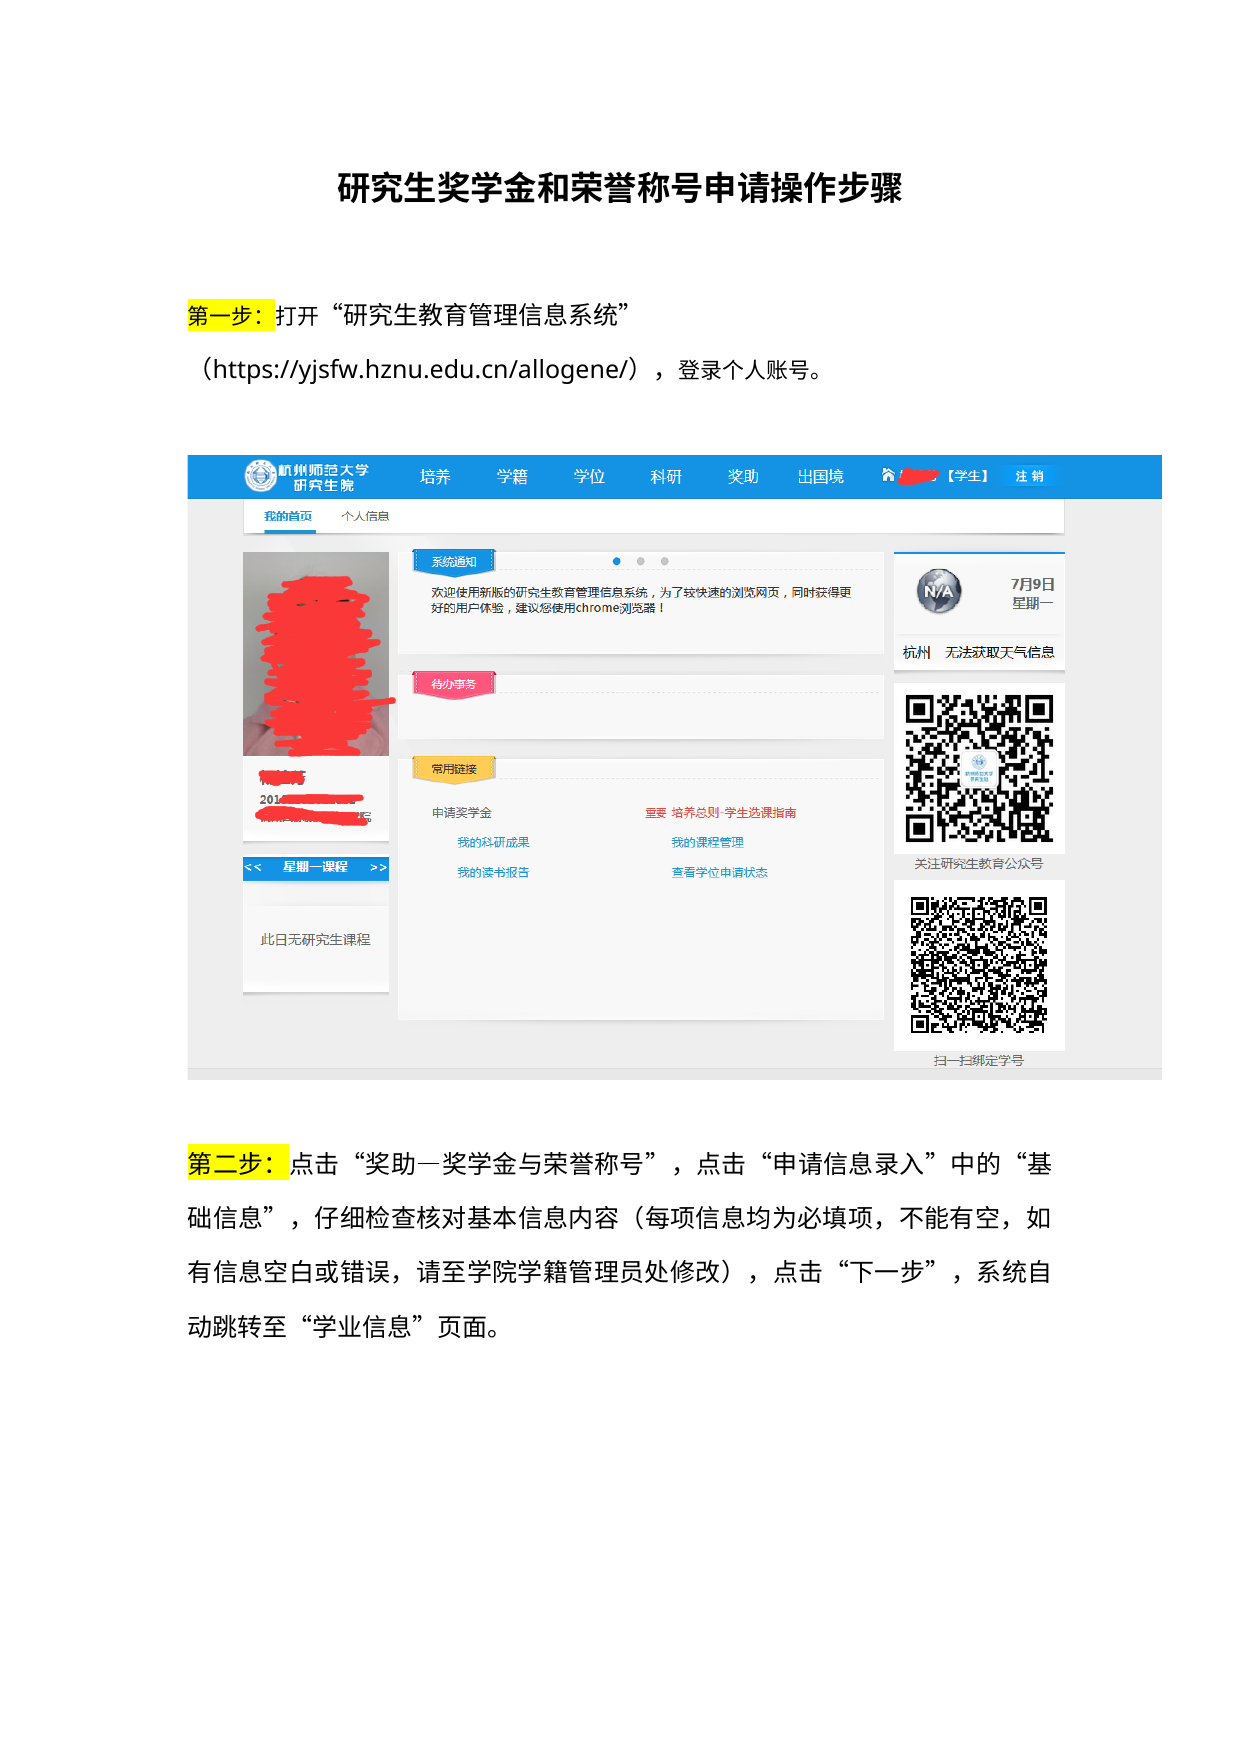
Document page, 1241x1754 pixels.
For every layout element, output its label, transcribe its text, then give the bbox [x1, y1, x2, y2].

text 研究生奖学金和荣誉称号申请操作步骤 [187, 162, 1053, 210]
picture [187, 455, 1162, 1080]
text 第二步：点击“奖助—奖学金与荣誉称号”，点击“申请信息录入”中的“基础信息”，仔细检查核对基本信息内容（每项信息均为必填项，不能有空，如有信息空白或错误，请至学院学籍管理员处修改），点击“下一步”，系统自动跳转至“学业信息”页面。 [187, 1144, 1053, 1343]
text 第一步：打开“研究生教育管理信息系统” [187, 295, 1053, 332]
text （https://yjsfw.hznu.edu.cn/allogene/），登录个人账号。 [187, 350, 1053, 386]
